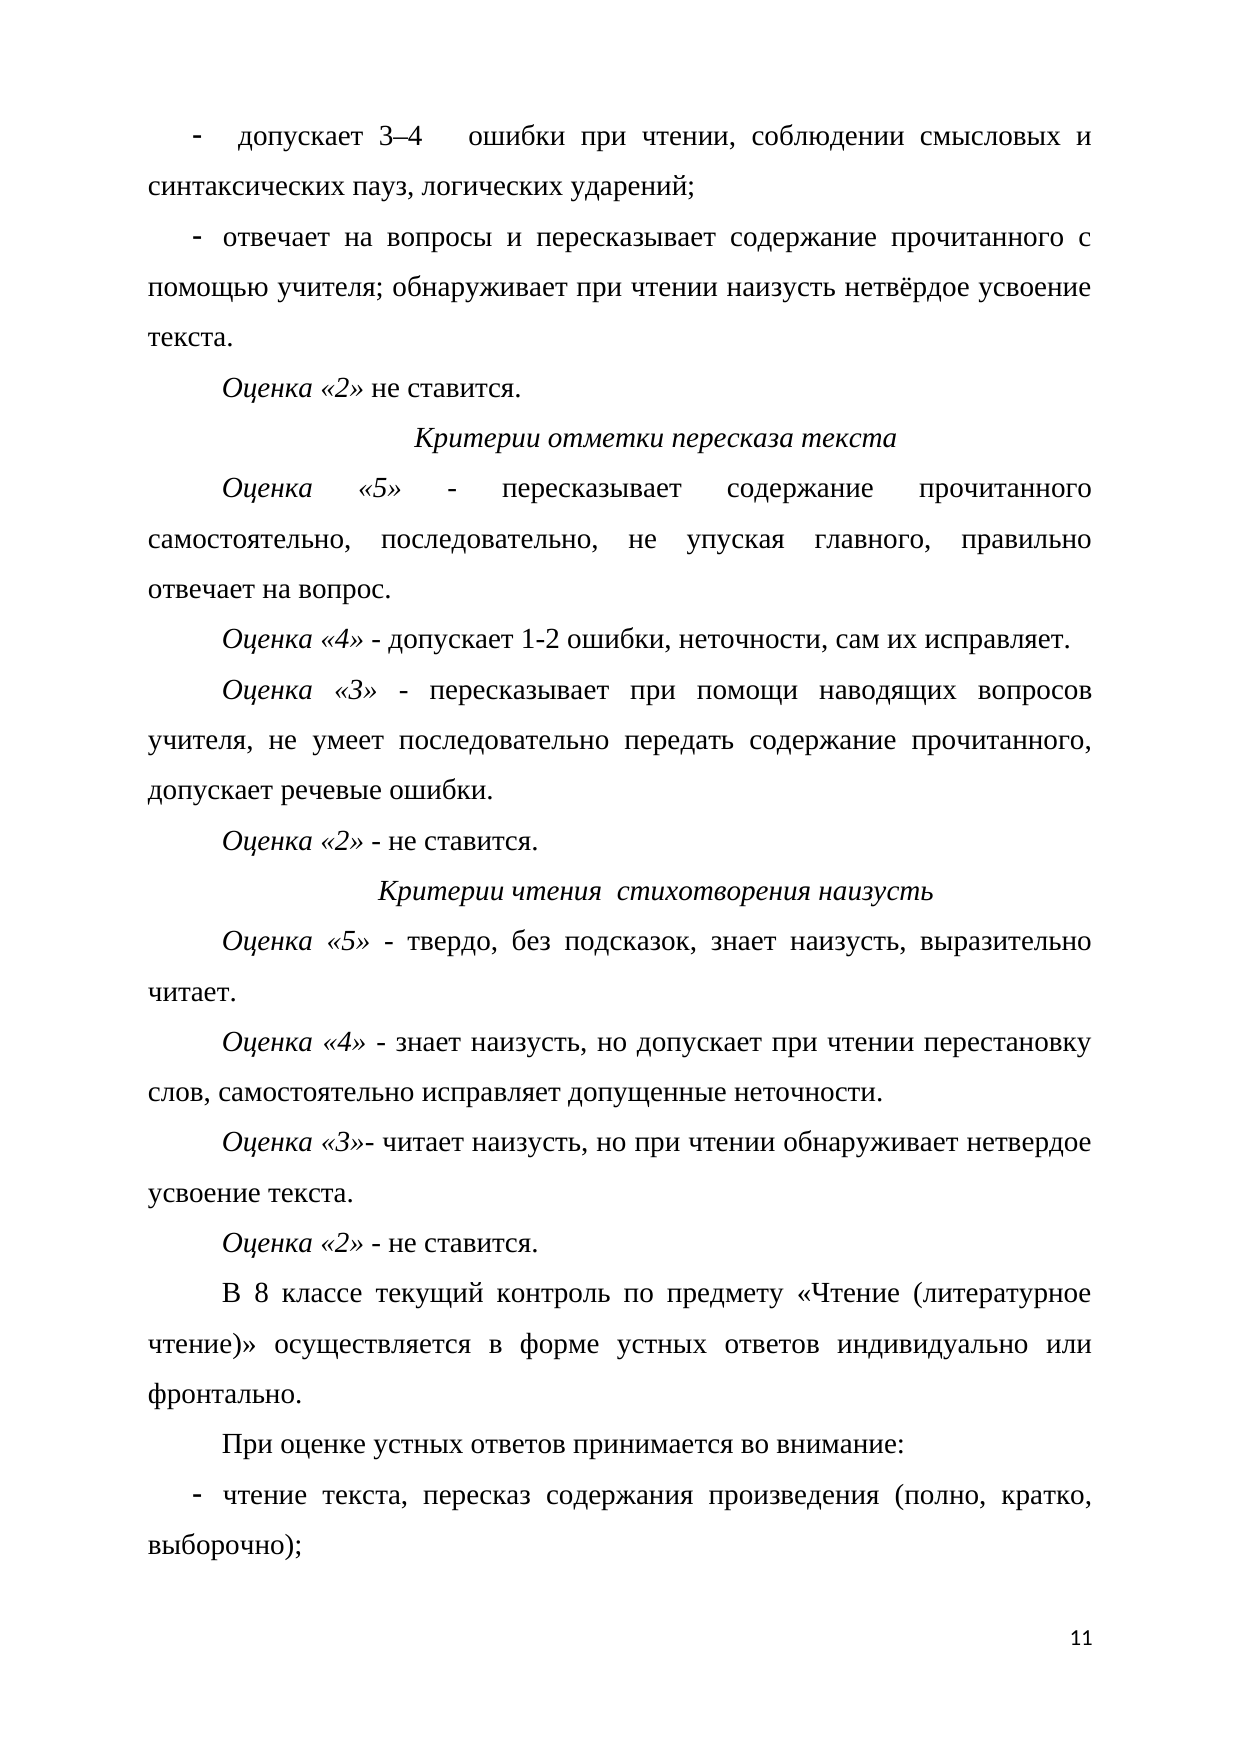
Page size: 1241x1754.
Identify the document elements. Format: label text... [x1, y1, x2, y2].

text В 8 классе текущий контроль по предмету «Чтение (литературное чтение)» осуществляется в форме устных ответов индивидуально или фронтально. [148, 1276, 1092, 1410]
text Оценка «3»- читает наизусть, но при чтении обнаруживает нетвердое усвоение текста. [148, 1124, 1092, 1208]
text Оценка «5» - пересказывает содержание прочитанного самостоятельно, последовательно, не упуская главного, правильно отвечает на вопрос. [148, 471, 1092, 605]
text Оценка «2» не ставится. [148, 370, 1092, 403]
list чтение текста, пересказ содержания произведения (полно, кратко, выборочно); [148, 1477, 1092, 1561]
text Оценка «4» - допускает 1-2 ошибки, неточности, сам их исправляет. [148, 621, 1092, 655]
text Оценка «5» - твердо, без подсказок, знает наизусть, выразительно читает. [148, 923, 1092, 1007]
text Оценка «3» - пересказывает при помощи наводящих вопросов учителя, не умеет последовательно передать содержание прочитанного, допускает речевые ошибки. [148, 672, 1092, 806]
text Критерии чтения стихотворения наизусть [148, 873, 1092, 907]
text Оценка «2» - не ставится. [148, 823, 1092, 856]
list отвечает на вопросы и пересказывает содержание прочитанного с помощью учителя; обнаруживает при чтении наизусть нетвёрдое усвоение текста. [148, 219, 1092, 353]
text При оценке устных ответов принимается во внимание: [148, 1426, 1092, 1460]
text Оценка «4» - знает наизусть, но допускает при чтении перестановку слов, самостоятельно исправляет допущенные неточности. [148, 1024, 1092, 1108]
text Критерии отметки пересказа текста [148, 420, 1092, 454]
text Оценка «2» - не ставится. [148, 1225, 1092, 1259]
list допускает 3–4 ошибки при чтении, соблюдении смысловых и синтаксических пауз, логических ударений; [148, 118, 1092, 202]
